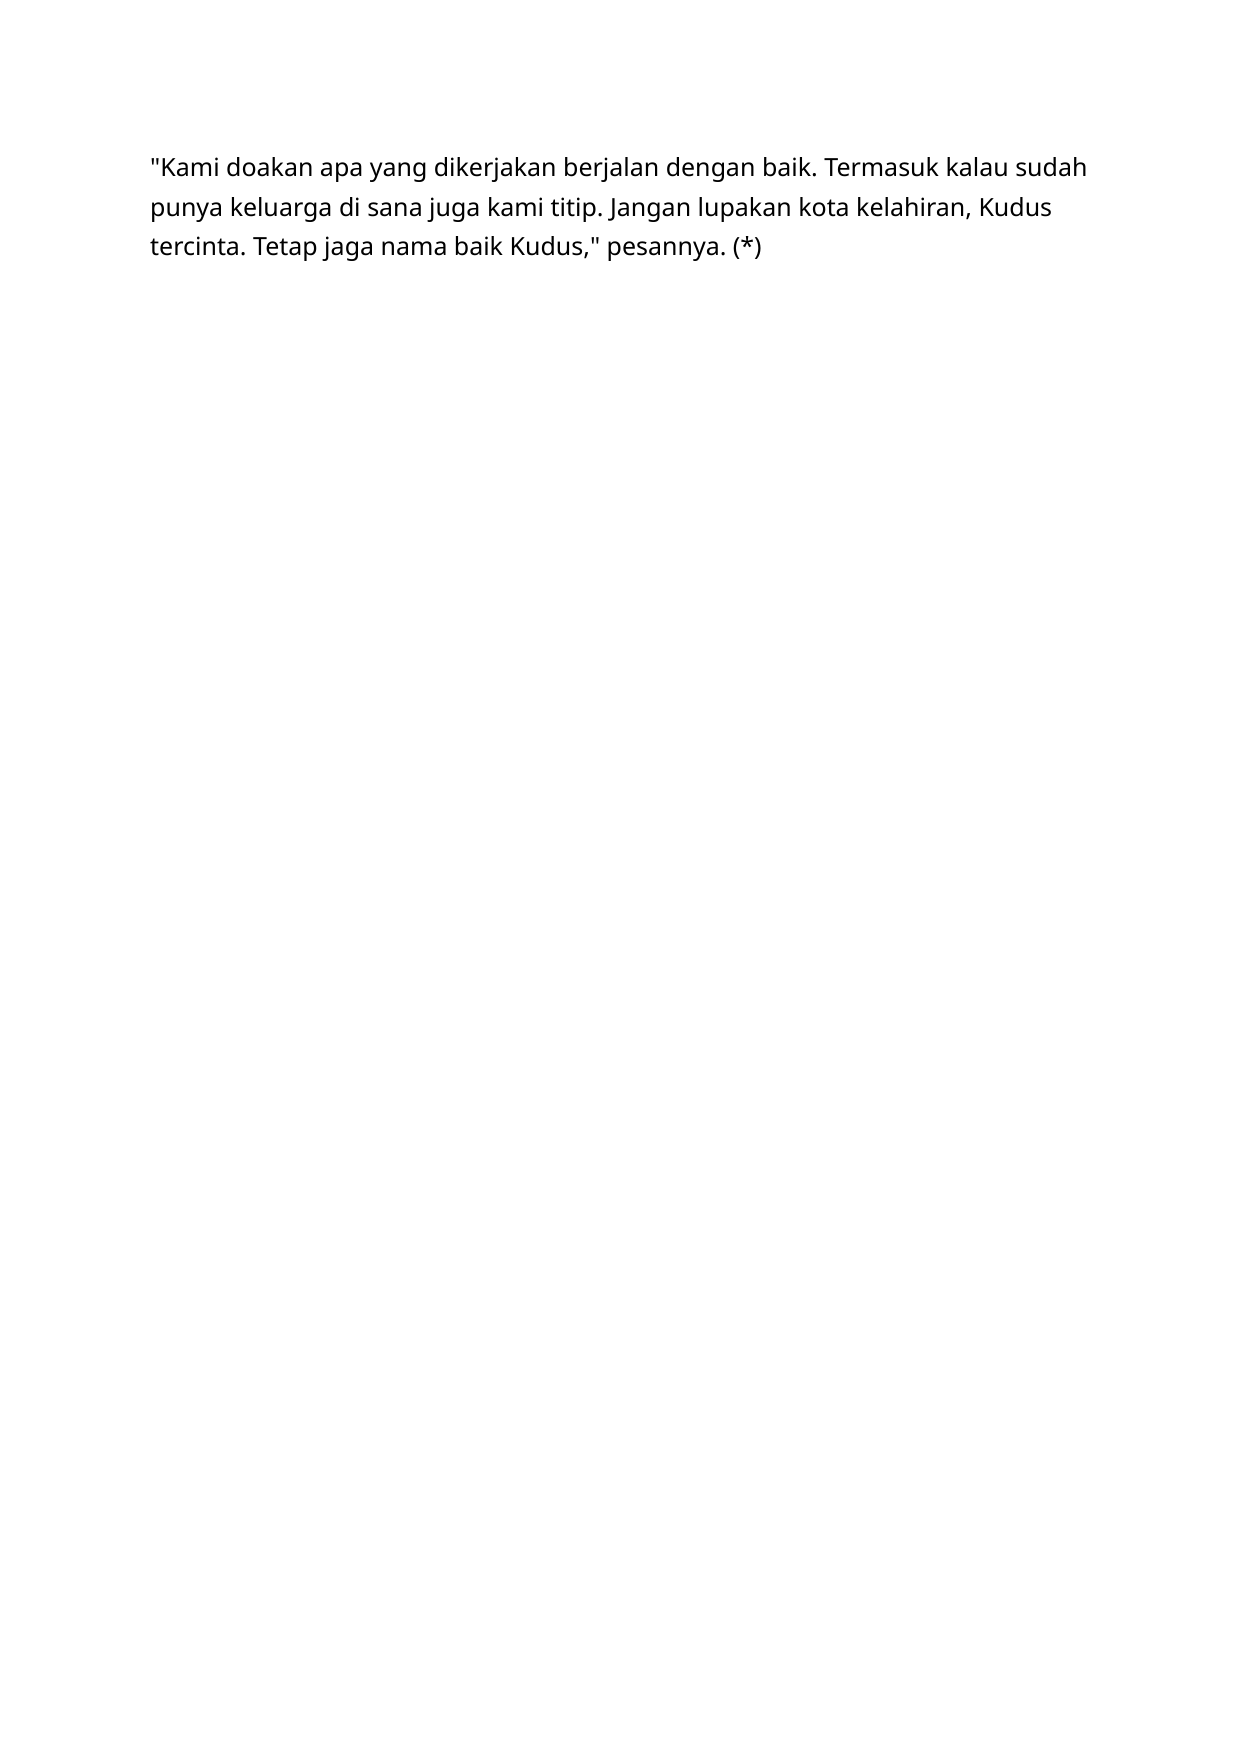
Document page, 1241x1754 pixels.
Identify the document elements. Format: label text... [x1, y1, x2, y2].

text "Kami doakan apa yang dikerjakan berjalan dengan baik. Termasuk kalau sudah punya keluarga di sana juga kami titip. Jangan lupakan kota kelahiran, Kudus tercinta. Tetap jaga nama baik Kudus," pesannya. (*) [150, 150, 1090, 262]
